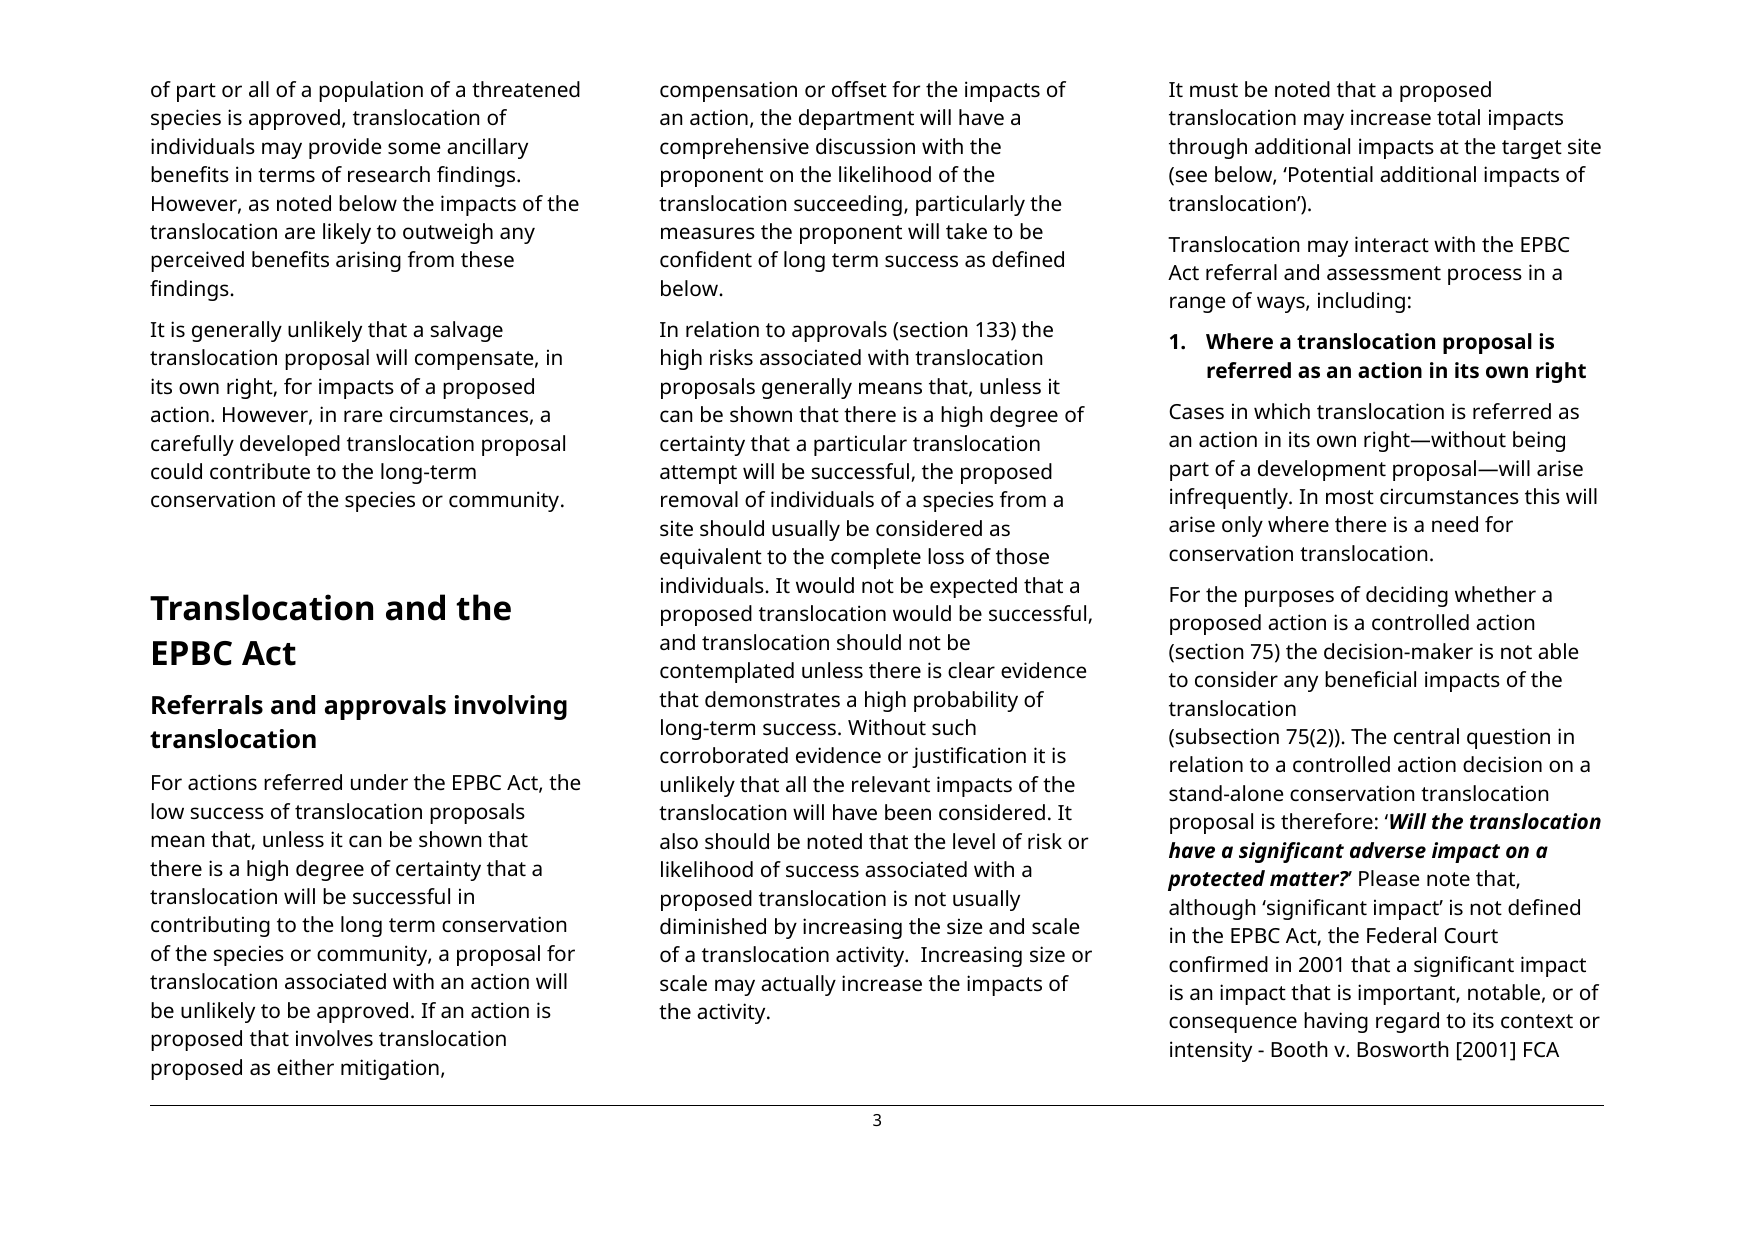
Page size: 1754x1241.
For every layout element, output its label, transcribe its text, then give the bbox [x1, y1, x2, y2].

subtitle Translocation and the EPBC Act [150, 584, 585, 675]
text Cases in which translocation is referred as an action in its own right—without being part of a development proposal—will arise infrequently. In most circumstances this will arise only where there is a need for conservation translocation. [1168, 397, 1604, 567]
text For actions referred under the EPBC Act, the low success of translocation proposals mean that, unless it can be shown that there is a high degree of certainty that a translocation will be successful in contributing to the long term conservation of the species or community, a proposal for translocation associated with an action will be unlikely to be approved. If an action is proposed that involves translocation proposed as either mitigation, compensation or offset for the impacts of an action, the department will have a comprehensive discussion with the proponent on the likelihood of the translocation succeeding, particularly the measures the proponent will take to be confident of long term success as defined below. [659, 75, 1094, 302]
text For actions referred under the EPBC Act, the low success of translocation proposals mean that, unless it can be shown that there is a high degree of certainty that a translocation will be successful in contributing to the long term conservation of the species or community, a proposal for translocation associated with an action will be unlikely to be approved. If an action is proposed that involves translocation proposed as either mitigation, compensation or offset for the impacts of an action, the department will have a comprehensive discussion with the proponent on the likelihood of the translocation succeeding, particularly the measures the proponent will take to be confident of long term success as defined below. [150, 768, 585, 1081]
subtitle Referrals and approvals involving translocation [150, 688, 585, 756]
text It is generally unlikely that a salvage translocation proposal will compensate, in its own right, for impacts of a proposed action. However, in rare circumstances, a carefully developed translocation proposal could contribute to the long-term conservation of the species or community. [150, 315, 585, 514]
text In relation to approvals (section 133) the high risks associated with translocation proposals generally means that, unless it can be shown that there is a high degree of certainty that a particular translocation attempt will be successful, the proposed removal of individuals of a species from a site should usually be considered as equivalent to the complete loss of those individuals. It would not be expected that a proposed translocation would be successful, and translocation should not be contemplated unless there is clear evidence that demonstrates a high probability of long-term success. Without such corroborated evidence or justification it is unlikely that all the relevant impacts of the translocation will have been considered. It also should be noted that the level of risk or likelihood of success associated with a proposed translocation is not usually diminished by increasing the size and scale of a translocation activity. Increasing size or scale may actually increase the impacts of the activity. [659, 315, 1094, 1026]
text It must be noted that a proposed translocation may increase total impacts through additional impacts at the target site (see below, ‘Potential additional impacts of translocation’). [1168, 75, 1604, 217]
subtitle Where a translocation proposal is referred as an action in its own right [1168, 327, 1604, 384]
text Translocation may interact with the EPBC Act referral and assessment process in a range of ways, including: [1168, 230, 1604, 315]
